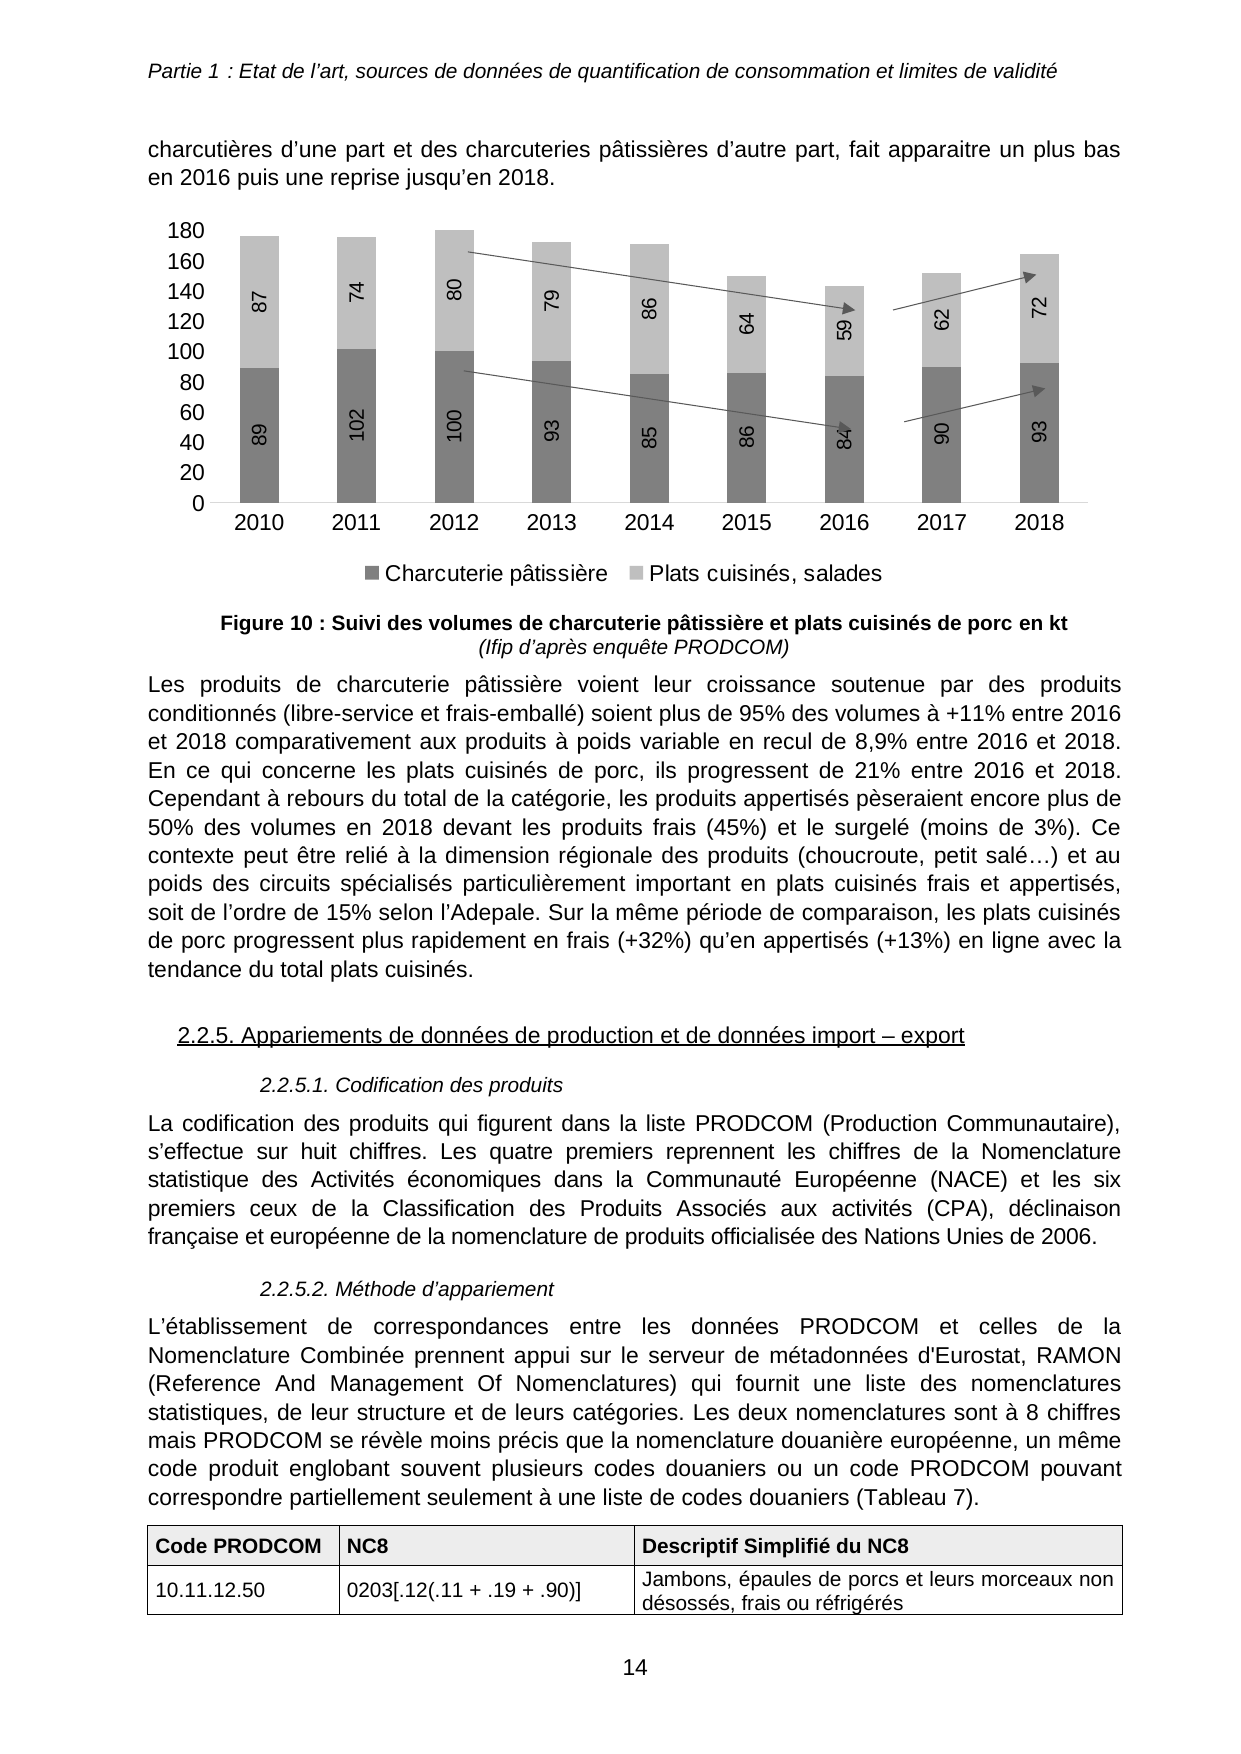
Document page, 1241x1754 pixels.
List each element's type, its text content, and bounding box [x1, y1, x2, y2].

subtitle 2.2.5.2. Méthode d’appariement [260, 1277, 1122, 1301]
text L’établissement de correspondances entre les données PRODCOM et celles de la Nomenclature Combinée prennent appui sur le serveur de métadonnées d'Eurostat, RAMON (Reference And Management Of Nomenclatures) qui fournit une liste des nomenclatures statistiques, de leur structure et de leurs catégories. Les deux nomenclatures sont à 8 chiffres mais PRODCOM se révèle moins précis que la nomenclature douanière européenne, un même code produit englobant souvent plusieurs codes douaniers ou un code PRODCOM pouvant correspondre partiellement seulement à une liste de codes douaniers (Tableau 7). [148, 1313, 1122, 1510]
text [148, 136, 1122, 191]
table_header NC8 [340, 1526, 634, 1565]
text La codification des produits qui figurent dans la liste PRODCOM (Production Communautaire), s’effectue sur huit chiffres. Les quatre premiers reprennent les chiffres de la Nomenclature statistique des Activités économiques dans la Communauté Européenne (NACE) et les six premiers ceux de la Classification des Produits Associés aux activités (CPA), déclinaison française et européenne de la nomenclature de produits officialisée des Nations Unies de 2006. [148, 1109, 1122, 1249]
subtitle 2.2.5.1. Codification des produits [260, 1073, 1122, 1097]
text Les produits de charcuterie pâtissière voient leur croissance soutenue par des produits conditionnés (libre-service et frais-emballé) soient plus de 95% des volumes à +11% entre 2016 et 2018 comparativement aux produits à poids variable en recul de 8,9% entre 2016 et 2018. En ce qui concerne les plats cuisinés de porc, ils progressent de 21% entre 2016 et 2018. Cependant à rebours du total de la catégorie, les produits appertisés pèseraient encore plus de 50% des volumes en 2018 devant les produits frais (45%) et le surgelé (moins de 3%). Ce contexte peut être relié à la dimension régionale des produits (choucroute, petit salé…) et au poids des circuits spécialisés particulièrement important en plats cuisinés frais et appertisés, soit de l’ordre de 15% selon l’Adepale. Sur la même période de comparaison, les plats cuisinés de porc progressent plus rapidement en frais (+32%) qu’en appertisés (+13%) en ligne avec la tendance du total plats cuisinés. [148, 671, 1122, 982]
text (Ifip d’après enquête PRODCOM) [130, 635, 1140, 659]
text Figure 10 : Suivi des volumes de charcuterie pâtissière et plats cuisinés de porc en kt [148, 611, 1140, 635]
table_header Descriptif Simplifié du NC8 [635, 1526, 1122, 1565]
table_cell 10.11.12.50 [148, 1566, 339, 1614]
table_cell Jambons, épaules de porcs et leurs morceaux non désossés, frais ou réfrigérés [635, 1566, 1122, 1614]
subtitle 2.2.5. Appariements de données de production et de données import – export [177, 1022, 1122, 1048]
table_header Code PRODCOM [148, 1526, 339, 1565]
table_cell 0203[.12(.11 + .19 + .90)] [340, 1566, 634, 1614]
